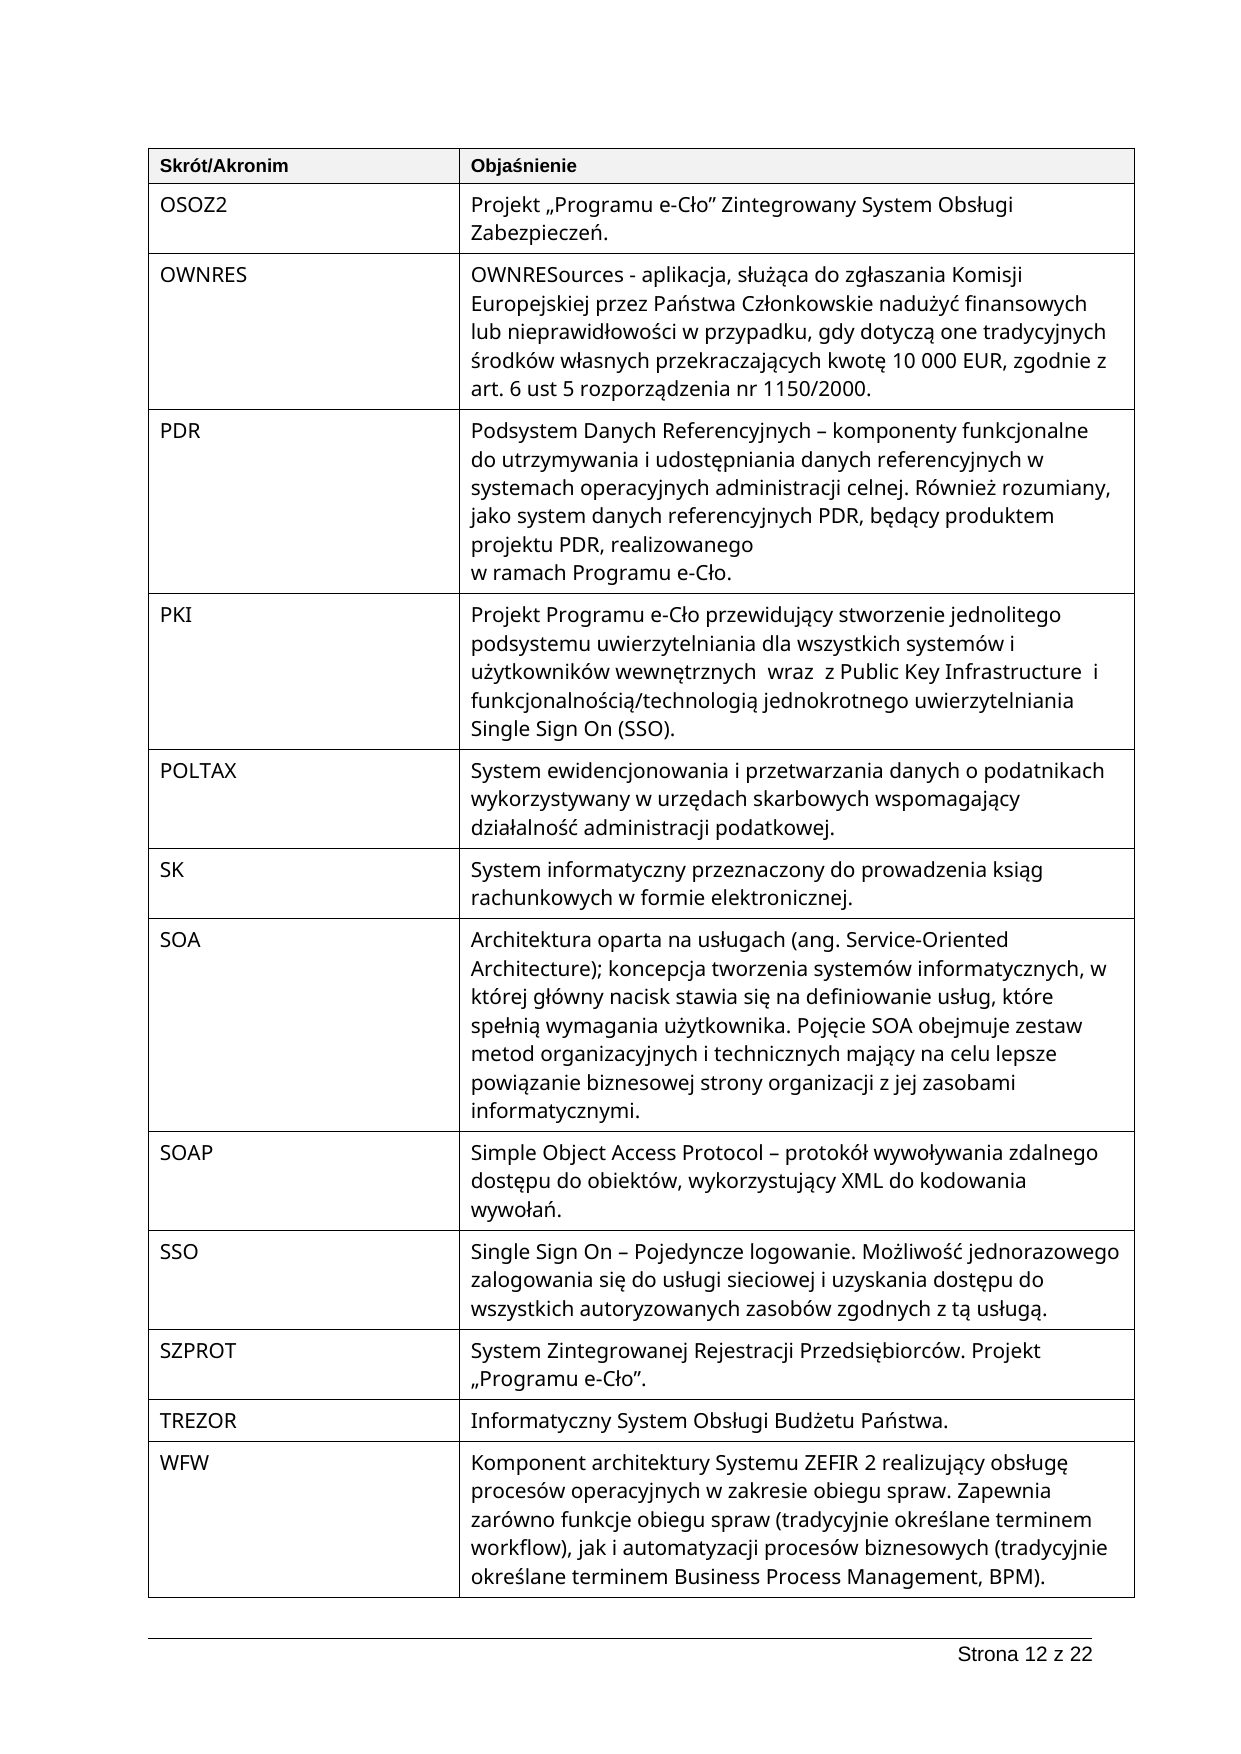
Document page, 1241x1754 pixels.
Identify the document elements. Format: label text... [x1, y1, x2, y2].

table_cell POLTAX [149, 750, 459, 848]
table_cell Architektura oparta na usługach (ang. Service-Oriented Architecture); koncepcja tworzenia systemów informatycznych, w której główny nacisk stawia się na definiowanie usług, które spełnią wymagania użytkownika. Pojęcie SOA obejmuje zestaw metod organizacyjnych i technicznych mający na celu lepsze powiązanie biznesowej strony organizacji z jej zasobami informatycznymi. [460, 919, 1134, 1131]
table_cell TREZOR [149, 1400, 459, 1441]
table_cell Informatyczny System Obsługi Budżetu Państwa. [460, 1400, 1134, 1441]
table_header Skrót/Akronim [149, 149, 459, 183]
table_cell Podsystem Danych Referencyjnych – komponenty funkcjonalne do utrzymywania i udostępniania danych referencyjnych w systemach operacyjnych administracji celnej. Również rozumiany, jako system danych referencyjnych PDR, będący produktem projektu PDR, realizowanego w ramach Programu e-Cło. [460, 410, 1134, 593]
table_cell Simple Object Access Protocol – protokół wywoływania zdalnego dostępu do obiektów, wykorzystujący XML do kodowania wywołań. [460, 1132, 1134, 1229]
table_cell SK [149, 849, 459, 918]
table_cell PKI [149, 594, 459, 749]
table_cell System informatyczny przeznaczony do prowadzenia ksiąg rachunkowych w formie elektronicznej. [460, 849, 1134, 918]
table_cell WFW [149, 1442, 459, 1597]
table_cell Projekt „Programu e-Cło” Zintegrowany System Obsługi Zabezpieczeń. [460, 184, 1134, 253]
table_cell SOAP [149, 1132, 459, 1229]
table_cell OWNRESources - aplikacja, służąca do zgłaszania Komisji Europejskiej przez Państwa Członkowskie nadużyć finansowych lub nieprawidłowości w przypadku, gdy dotyczą one tradycyjnych środków własnych przekraczających kwotę 10 000 EUR, zgodnie z art. 6 ust 5 rozporządzenia nr 1150/2000. [460, 254, 1134, 409]
table_cell System ewidencjonowania i przetwarzania danych o podatnikach wykorzystywany w urzędach skarbowych wspomagający działalność administracji podatkowej. [460, 750, 1134, 848]
table_cell Komponent architektury Systemu ZEFIR 2 realizujący obsługę procesów operacyjnych w zakresie obiegu spraw. Zapewnia zarówno funkcje obiegu spraw (tradycyjnie określane terminem workflow), jak i automatyzacji procesów biznesowych (tradycyjnie określane terminem Business Process Management, BPM). [460, 1442, 1134, 1597]
table_cell SSO [149, 1231, 459, 1328]
table_cell SOA [149, 919, 459, 1131]
table_header Objaśnienie [460, 149, 1134, 183]
table_cell PDR [149, 410, 459, 593]
table_cell Projekt Programu e-Cło przewidujący stworzenie jednolitego podsystemu uwierzytelniania dla wszystkich systemów i użytkowników wewnętrznych wraz z Public Key Infrastructure i funkcjonalnością/technologią jednokrotnego uwierzytelniania Single Sign On (SSO). [460, 594, 1134, 749]
table_cell OWNRES [149, 254, 459, 409]
table_cell SZPROT [149, 1330, 459, 1399]
table_cell OSOZ2 [149, 184, 459, 253]
table_cell Single Sign On – Pojedyncze logowanie. Możliwość jednorazowego zalogowania się do usługi sieciowej i uzyskania dostępu do wszystkich autoryzowanych zasobów zgodnych z tą usługą. [460, 1231, 1134, 1328]
table_cell System Zintegrowanej Rejestracji Przedsiębiorców. Projekt „Programu e-Cło”. [460, 1330, 1134, 1399]
